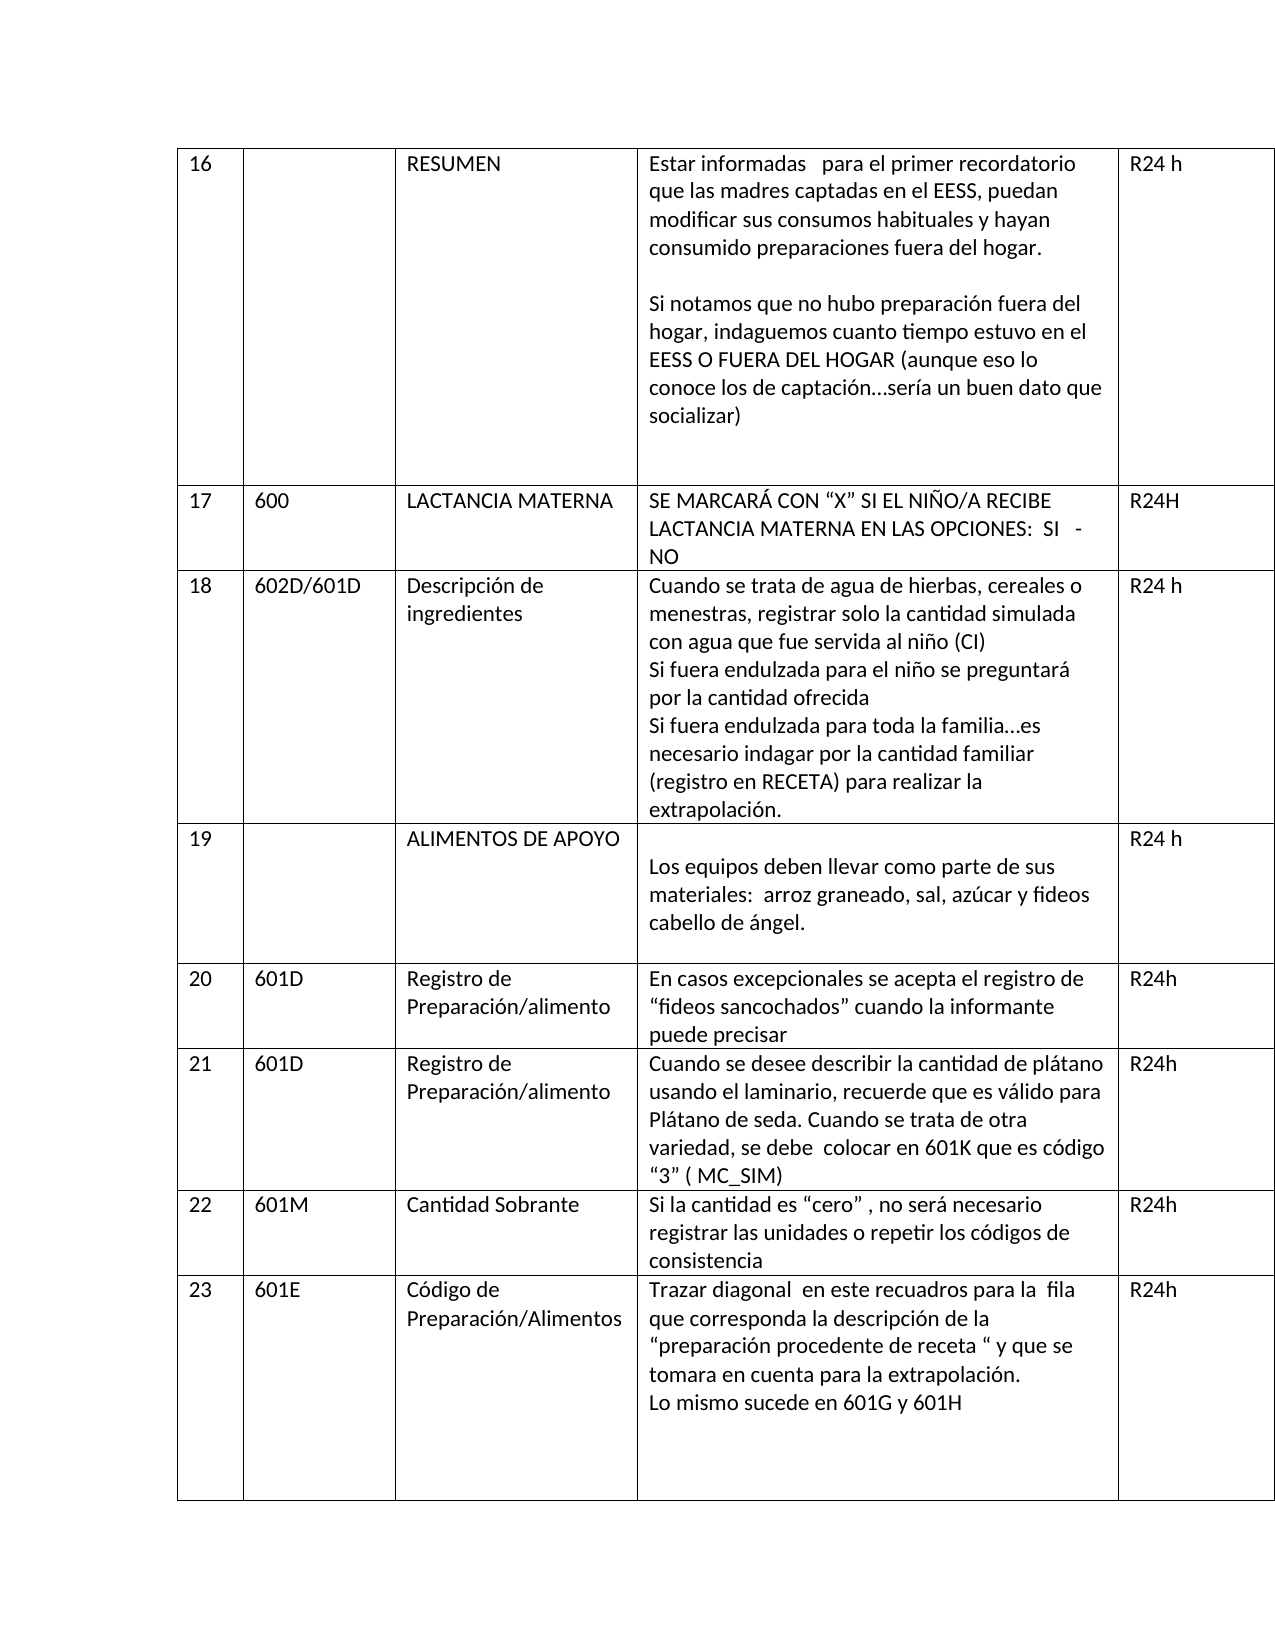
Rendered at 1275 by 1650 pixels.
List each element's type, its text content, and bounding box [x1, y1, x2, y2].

table_cell 18 [178, 571, 243, 823]
table_cell Registro de Preparación/alimento [396, 1049, 637, 1189]
table_cell [244, 149, 395, 485]
table_cell Los equipos deben llevar como parte de sus materiales: arroz graneado, sal, azúcar y fideos cabello de ángel. [638, 824, 1118, 963]
table_cell 601D [244, 964, 395, 1048]
table_cell SE MARCARÁ CON “X” SI EL NIÑO/A RECIBE LACTANCIA MATERNA EN LAS OPCIONES: SI -NO [638, 486, 1118, 570]
table_cell 602D/601D [244, 571, 395, 823]
table_cell Si la cantidad es “cero” , no será necesario registrar las unidades o repetir los códigos de consistencia [638, 1191, 1118, 1274]
table_cell R24 h [1119, 571, 1274, 823]
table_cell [396, 1276, 637, 1500]
table_cell 600 [244, 486, 395, 570]
table_cell RESUMEN [396, 149, 637, 485]
table_cell R24 h [1119, 149, 1274, 485]
table_cell ALIMENTOS DE APOYO [396, 824, 637, 963]
table_cell En casos excepcionales se acepta el registro de “fideos sancochados” cuando la informante puede precisar [638, 964, 1118, 1048]
table_cell 20 [178, 964, 243, 1048]
table_cell 601E [244, 1276, 395, 1500]
table_cell Registro de Preparación/alimento [396, 964, 637, 1048]
table_cell 21 [178, 1049, 243, 1189]
table_cell R24h [1119, 1191, 1274, 1274]
table_cell LACTANCIA MATERNA [396, 486, 637, 570]
table_cell Cuando se trata de agua de hierbas, cereales o menestras, registrar solo la cantidad simulada con agua que fue servida al niño (CI) Si fuera endulzada para el niño se preguntará por la cantidad ofrecida Si fuera endulzada para toda la familia…es necesario indagar por la cantidad familiar (registro en RECETA) para realizar la extrapolación. [638, 571, 1118, 823]
table_cell R24H [1119, 486, 1274, 570]
table_cell R24h [1119, 1049, 1274, 1189]
table_cell 23 [178, 1276, 243, 1500]
table_cell 19 [178, 824, 243, 963]
table_cell 22 [178, 1191, 243, 1274]
table_cell R24h [1119, 1276, 1274, 1500]
table_cell 601D [244, 1049, 395, 1189]
table_cell 16 [178, 149, 243, 485]
table_cell R24 h [1119, 824, 1274, 963]
table_cell Cantidad Sobrante [396, 1191, 637, 1274]
table_cell 601M [244, 1191, 395, 1274]
table_cell [244, 824, 395, 963]
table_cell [638, 1276, 1118, 1500]
table_cell Estar informadas para el primer recordatorio que las madres captadas en el EESS, puedan modificar sus consumos habituales y hayan consumido preparaciones fuera del hogar. Si notamos que no hubo preparación fuera del hogar, indaguemos cuanto tiempo estuvo en el EESS O FUERA DEL HOGAR (aunque eso lo conoce los de captación…sería un buen dato que socializar) [638, 149, 1118, 485]
table_cell Cuando se desee describir la cantidad de plátano usando el laminario, recuerde que es válido para Plátano de seda. Cuando se trata de otra variedad, se debe colocar en 601K que es código “3” ( MC_SIM) [638, 1049, 1118, 1189]
table_cell Descripción de ingredientes [396, 571, 637, 823]
table_cell R24h [1119, 964, 1274, 1048]
table_cell 17 [178, 486, 243, 570]
